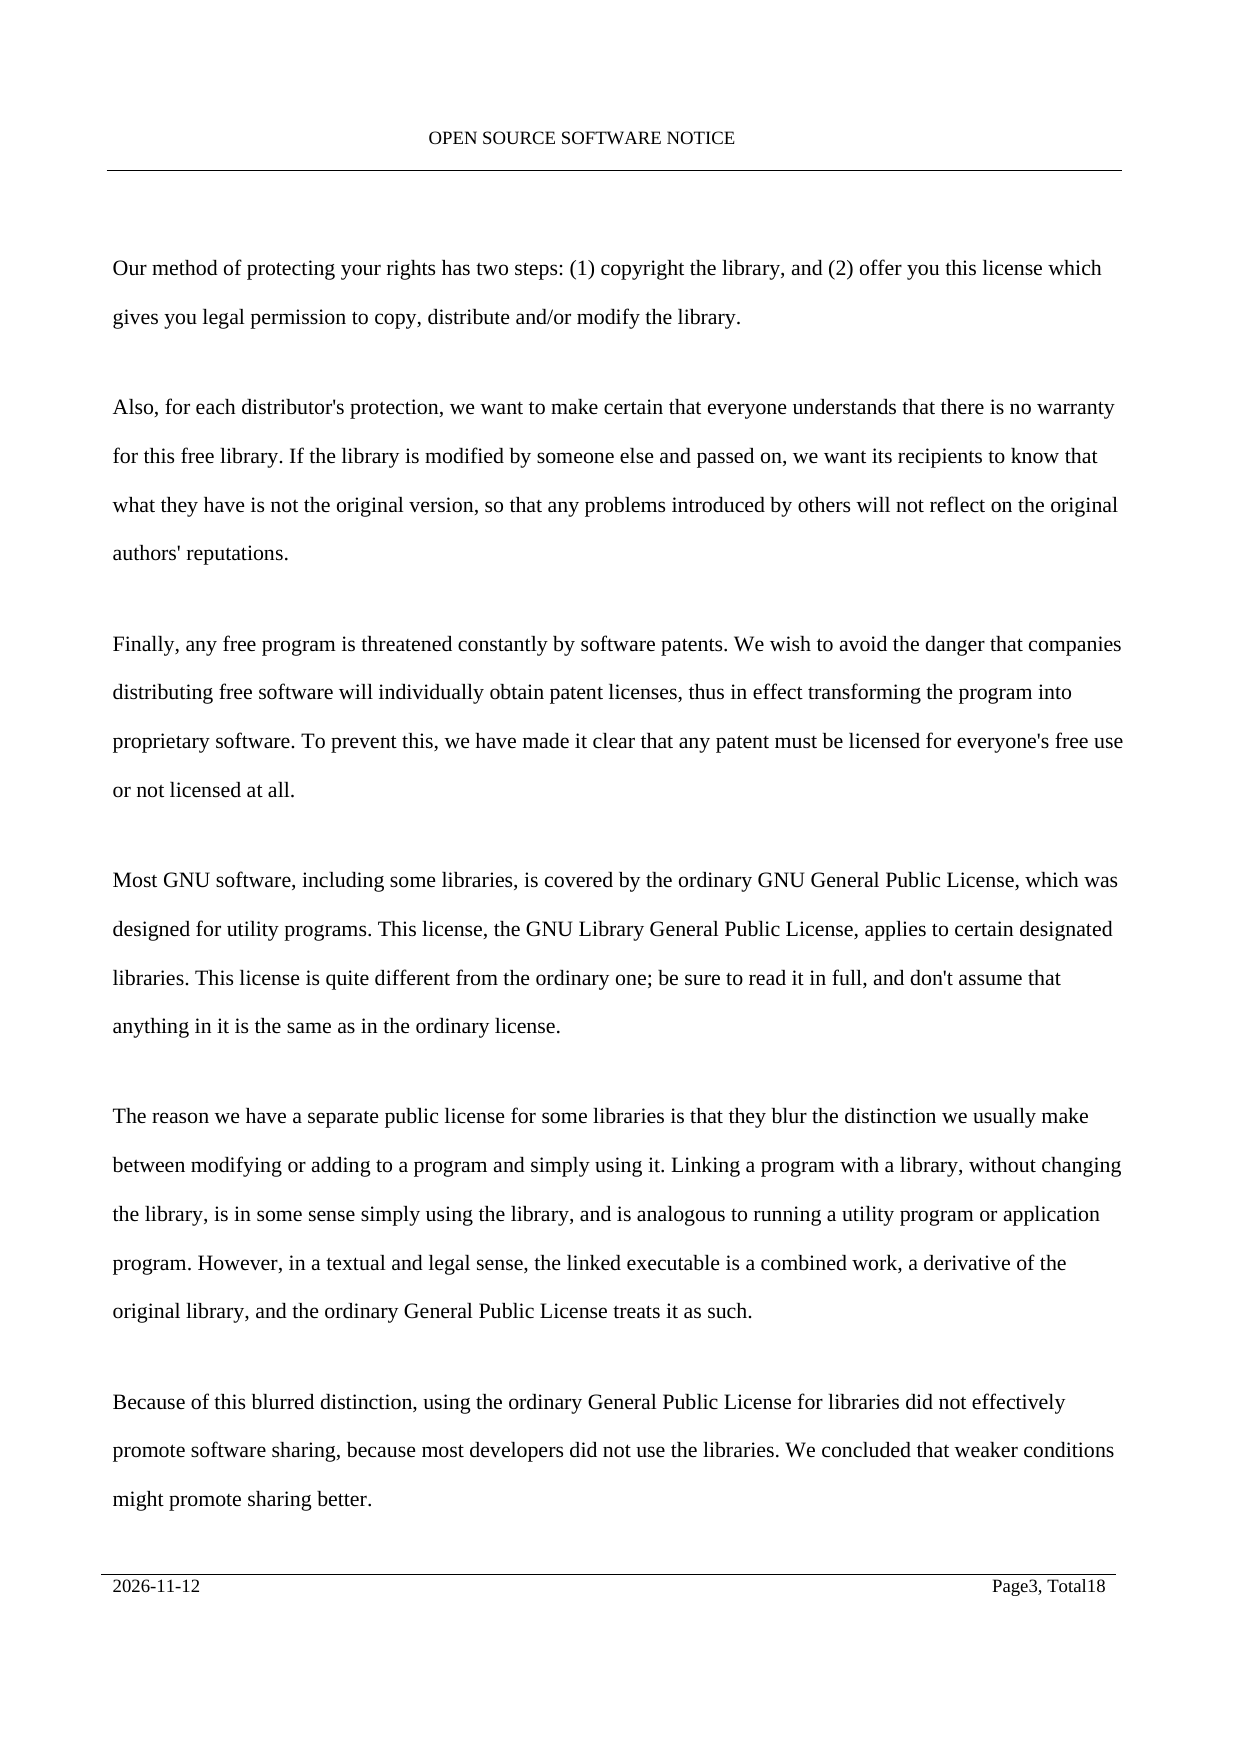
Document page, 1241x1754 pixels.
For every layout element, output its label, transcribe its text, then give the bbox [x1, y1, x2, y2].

text The reason we have a separate public license for some libraries is that they blur the distinction we usually make between modifying or adding to a program and simply using it. Linking a program with a library, without changing the library, is in some sense simply using the library, and is analogous to running a utility program or application program. However, in a textual and legal sense, the linked executable is a combined work, a derivative of the original library, and the ordinary General Public License treats it as such. [112, 1100, 1128, 1327]
text Our method of protecting your rights has two steps: (1) copyright the library, and (2) offer you this license which gives you legal permission to copy, distribute and/or modify the library. [112, 251, 1128, 333]
text Most GNU software, including some libraries, is covered by the ordinary GNU General Public License, which was designed for utility programs. This license, the GNU Library General Public License, applies to certain designated libraries. This license is quite different from the ordinary one; be sure to read it in full, and don't assume that anything in it is the same as in the ordinary license. [112, 863, 1128, 1042]
text Also, for each distributor's protection, we want to make certain that everyone understands that there is no warranty for this free library. If the library is modified by someone else and passed on, we want its recipients to know that what they have is not the original version, so that any problems introduced by others will not reflect on the original authors' reputations. [112, 390, 1128, 569]
text Because of this blurred distinction, using the ordinary General Public License for libraries did not effectively promote software sharing, because most developers did not use the libraries. We concluded that weaker conditions might promote sharing better. [112, 1385, 1128, 1515]
text Finally, any free program is threatened constantly by software patents. We wish to avoid the danger that companies distributing free software will individually obtain patent licenses, thus in effect transforming the program into proprietary software. To prevent this, we have made it clear that any patent must be licensed for everyone's free use or not licensed at all. [112, 627, 1128, 806]
